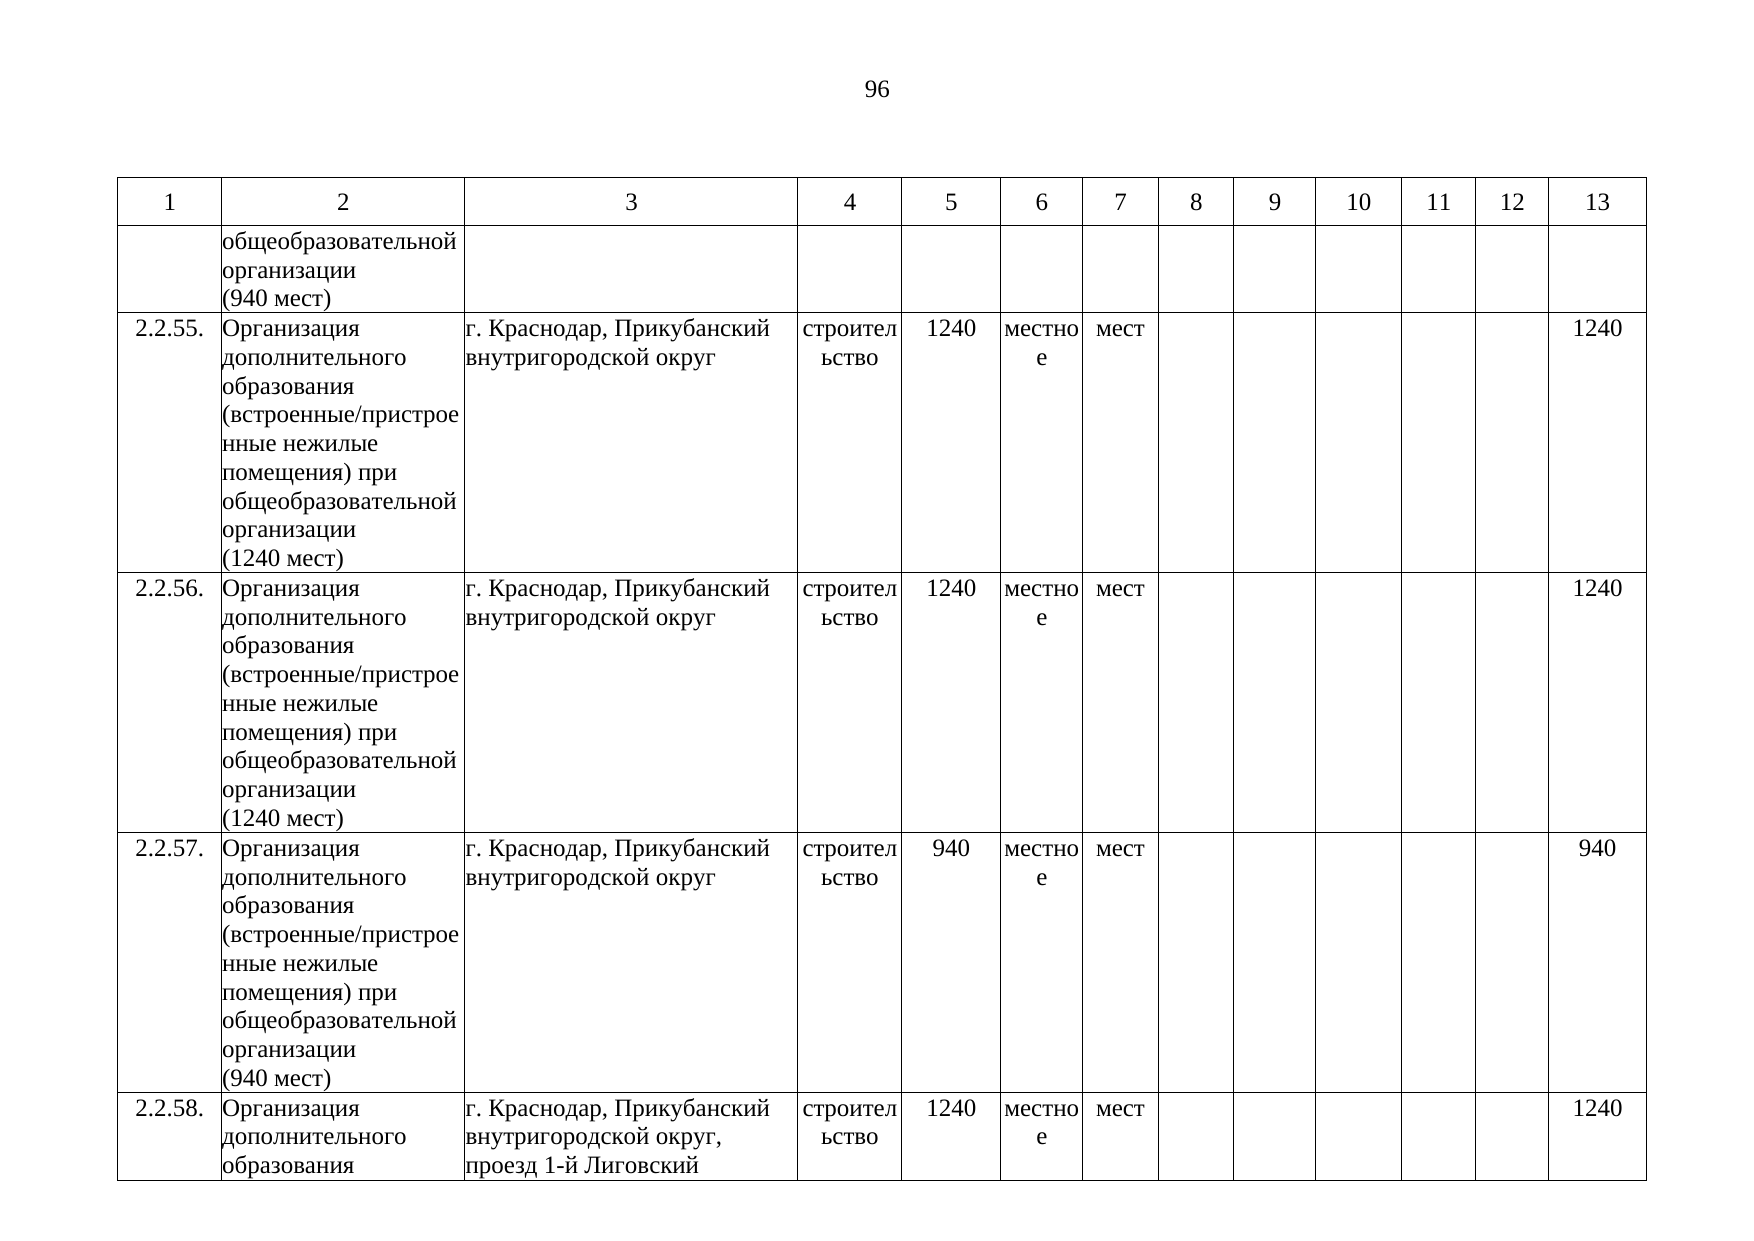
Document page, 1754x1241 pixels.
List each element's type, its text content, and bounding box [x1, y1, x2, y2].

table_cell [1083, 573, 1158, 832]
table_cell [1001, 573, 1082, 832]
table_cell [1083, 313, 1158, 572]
table_header 7 [1083, 178, 1158, 225]
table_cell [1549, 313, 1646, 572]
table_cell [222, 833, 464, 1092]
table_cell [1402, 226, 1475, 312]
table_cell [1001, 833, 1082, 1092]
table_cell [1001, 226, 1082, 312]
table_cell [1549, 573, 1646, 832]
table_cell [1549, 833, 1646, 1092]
table_header 2 [222, 178, 464, 225]
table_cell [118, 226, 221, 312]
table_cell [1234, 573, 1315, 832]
table_header 1 [118, 178, 221, 225]
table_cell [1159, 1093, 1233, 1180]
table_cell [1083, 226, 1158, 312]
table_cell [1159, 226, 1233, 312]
table_header 10 [1316, 178, 1401, 225]
table_header 3 [465, 178, 797, 225]
table_header 11 [1402, 178, 1475, 225]
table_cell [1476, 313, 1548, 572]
table_header 8 [1159, 178, 1233, 225]
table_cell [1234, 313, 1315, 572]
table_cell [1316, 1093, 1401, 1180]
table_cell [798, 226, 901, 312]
table_header 4 [798, 178, 901, 225]
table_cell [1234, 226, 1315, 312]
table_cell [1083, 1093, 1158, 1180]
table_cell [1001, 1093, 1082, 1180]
table_header 13 [1549, 178, 1646, 225]
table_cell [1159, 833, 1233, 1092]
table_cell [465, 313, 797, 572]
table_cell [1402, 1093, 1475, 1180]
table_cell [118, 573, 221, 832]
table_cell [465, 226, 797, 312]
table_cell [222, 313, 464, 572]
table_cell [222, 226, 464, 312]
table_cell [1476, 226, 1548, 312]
table_header 6 [1001, 178, 1082, 225]
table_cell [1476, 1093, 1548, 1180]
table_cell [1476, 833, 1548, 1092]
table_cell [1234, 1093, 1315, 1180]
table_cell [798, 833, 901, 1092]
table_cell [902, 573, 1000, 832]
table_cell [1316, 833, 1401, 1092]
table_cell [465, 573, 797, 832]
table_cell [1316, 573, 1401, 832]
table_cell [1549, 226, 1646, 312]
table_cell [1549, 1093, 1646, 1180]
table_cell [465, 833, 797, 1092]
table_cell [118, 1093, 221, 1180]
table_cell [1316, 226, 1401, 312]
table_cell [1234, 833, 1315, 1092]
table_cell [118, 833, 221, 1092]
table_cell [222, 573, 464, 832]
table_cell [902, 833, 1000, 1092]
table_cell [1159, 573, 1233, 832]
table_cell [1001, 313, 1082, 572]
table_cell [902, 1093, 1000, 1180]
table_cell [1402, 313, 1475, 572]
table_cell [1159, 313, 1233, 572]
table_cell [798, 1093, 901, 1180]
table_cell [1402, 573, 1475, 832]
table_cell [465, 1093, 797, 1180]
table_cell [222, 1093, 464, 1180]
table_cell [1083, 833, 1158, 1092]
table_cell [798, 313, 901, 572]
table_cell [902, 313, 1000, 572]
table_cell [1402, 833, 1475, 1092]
table_header 12 [1476, 178, 1548, 225]
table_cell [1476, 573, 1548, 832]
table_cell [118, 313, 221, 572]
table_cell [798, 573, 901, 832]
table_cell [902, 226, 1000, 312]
table_header 9 [1234, 178, 1315, 225]
table_header 5 [902, 178, 1000, 225]
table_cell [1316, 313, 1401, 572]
